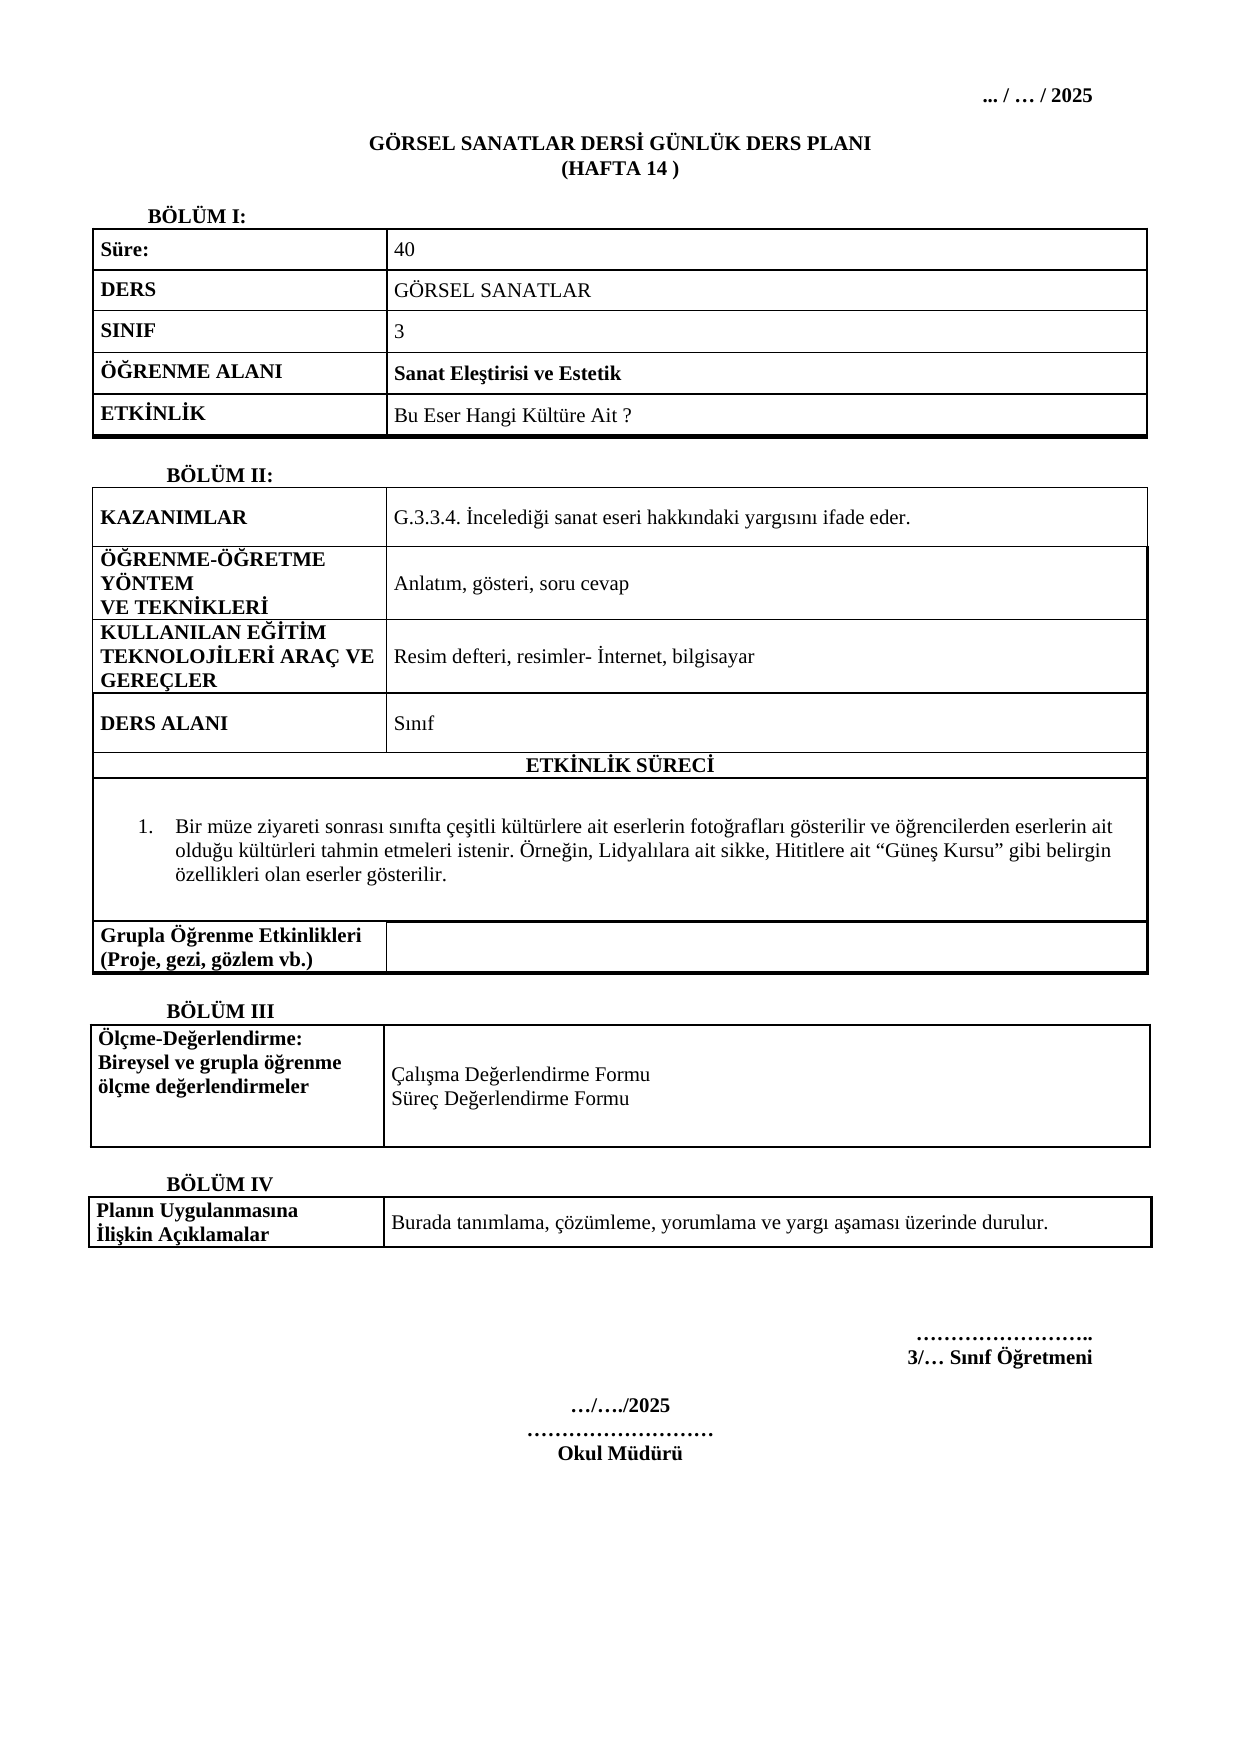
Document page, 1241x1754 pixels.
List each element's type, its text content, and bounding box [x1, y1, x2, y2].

text ……………………… [148, 1417, 1093, 1441]
text ... / … / 2025 [148, 83, 1093, 107]
table_cell Bir müze ziyareti sonrası sınıfta çeşitli kültürlere ait eserlerin fotoğrafları gösterilir ve öğrencilerden eserlerin ait olduğu kültürleri tahmin etmeleri istenir. Örneğin, Lidyalılara ait sikke, Hititlere ait “Güneş Kursu” gibi belirgin özellikleri olan eserler gösterilir. [94, 779, 1146, 920]
table_cell ETKİNLİK SÜRECİ [94, 753, 1146, 777]
table_header G.3.3.4. İncelediği sanat eseri hakkındaki yargısını ifade eder. [387, 488, 1147, 546]
table_cell [387, 923, 1146, 971]
table_cell Bu Eser Hangi Kültüre Ait ? [388, 395, 1146, 434]
table_cell Sanat Eleştirisi ve Estetik [388, 353, 1146, 393]
table_cell ETKİNLİK [94, 395, 386, 434]
table_cell SINIF [94, 311, 386, 352]
table_header Çalışma Değerlendirme Formu Süreç Değerlendirme Formu [385, 1026, 1149, 1146]
text Okul Müdürü [148, 1441, 1093, 1465]
text …/…./2025 [148, 1393, 1093, 1417]
table_header Planın Uygulanmasına İlişkin Açıklamalar [90, 1198, 383, 1246]
table_cell ÖĞRENME ALANI [94, 353, 386, 393]
text BÖLÜM II: [148, 463, 1093, 487]
table_cell Anlatım, gösteri, soru cevap [387, 547, 1146, 619]
table_cell Grupla Öğrenme Etkinlikleri (Proje, gezi, gözlem vb.) [94, 922, 386, 971]
table_cell DERS [94, 271, 386, 310]
subtitle BÖLÜM IV [148, 1172, 1093, 1196]
text (HAFTA 14 ) [148, 155, 1093, 179]
table_cell Resim defteri, resimler- İnternet, bilgisayar [387, 620, 1146, 692]
table_cell KULLANILAN EĞİTİM TEKNOLOJİLERİ ARAÇ VE GEREÇLER [93, 620, 386, 692]
subtitle BÖLÜM III [148, 999, 1093, 1023]
table_cell GÖRSEL SANATLAR [388, 271, 1146, 310]
table_header Ölçme-Değerlendirme: Bireysel ve grupla öğrenme ölçme değerlendirmeler [92, 1026, 383, 1146]
table_cell 3 [388, 311, 1146, 352]
table_header Süre: [94, 230, 386, 269]
text …………………….. [148, 1321, 1093, 1344]
table_cell Sınıf [387, 694, 1146, 752]
table_cell DERS ALANI [94, 694, 386, 752]
table_header KAZANIMLAR [93, 488, 386, 546]
table_header 40 [388, 230, 1146, 269]
text 3/… Sınıf Öğretmeni [148, 1344, 1093, 1369]
table_header Burada tanımlama, çözümleme, yorumlama ve yargı aşaması üzerinde durulur. [385, 1198, 1150, 1246]
text BÖLÜM I: [148, 203, 1093, 228]
text GÖRSEL SANATLAR DERSİ GÜNLÜK DERS PLANI [148, 131, 1093, 155]
table_cell ÖĞRENME-ÖĞRETME YÖNTEM VE TEKNİKLERİ [93, 547, 386, 619]
